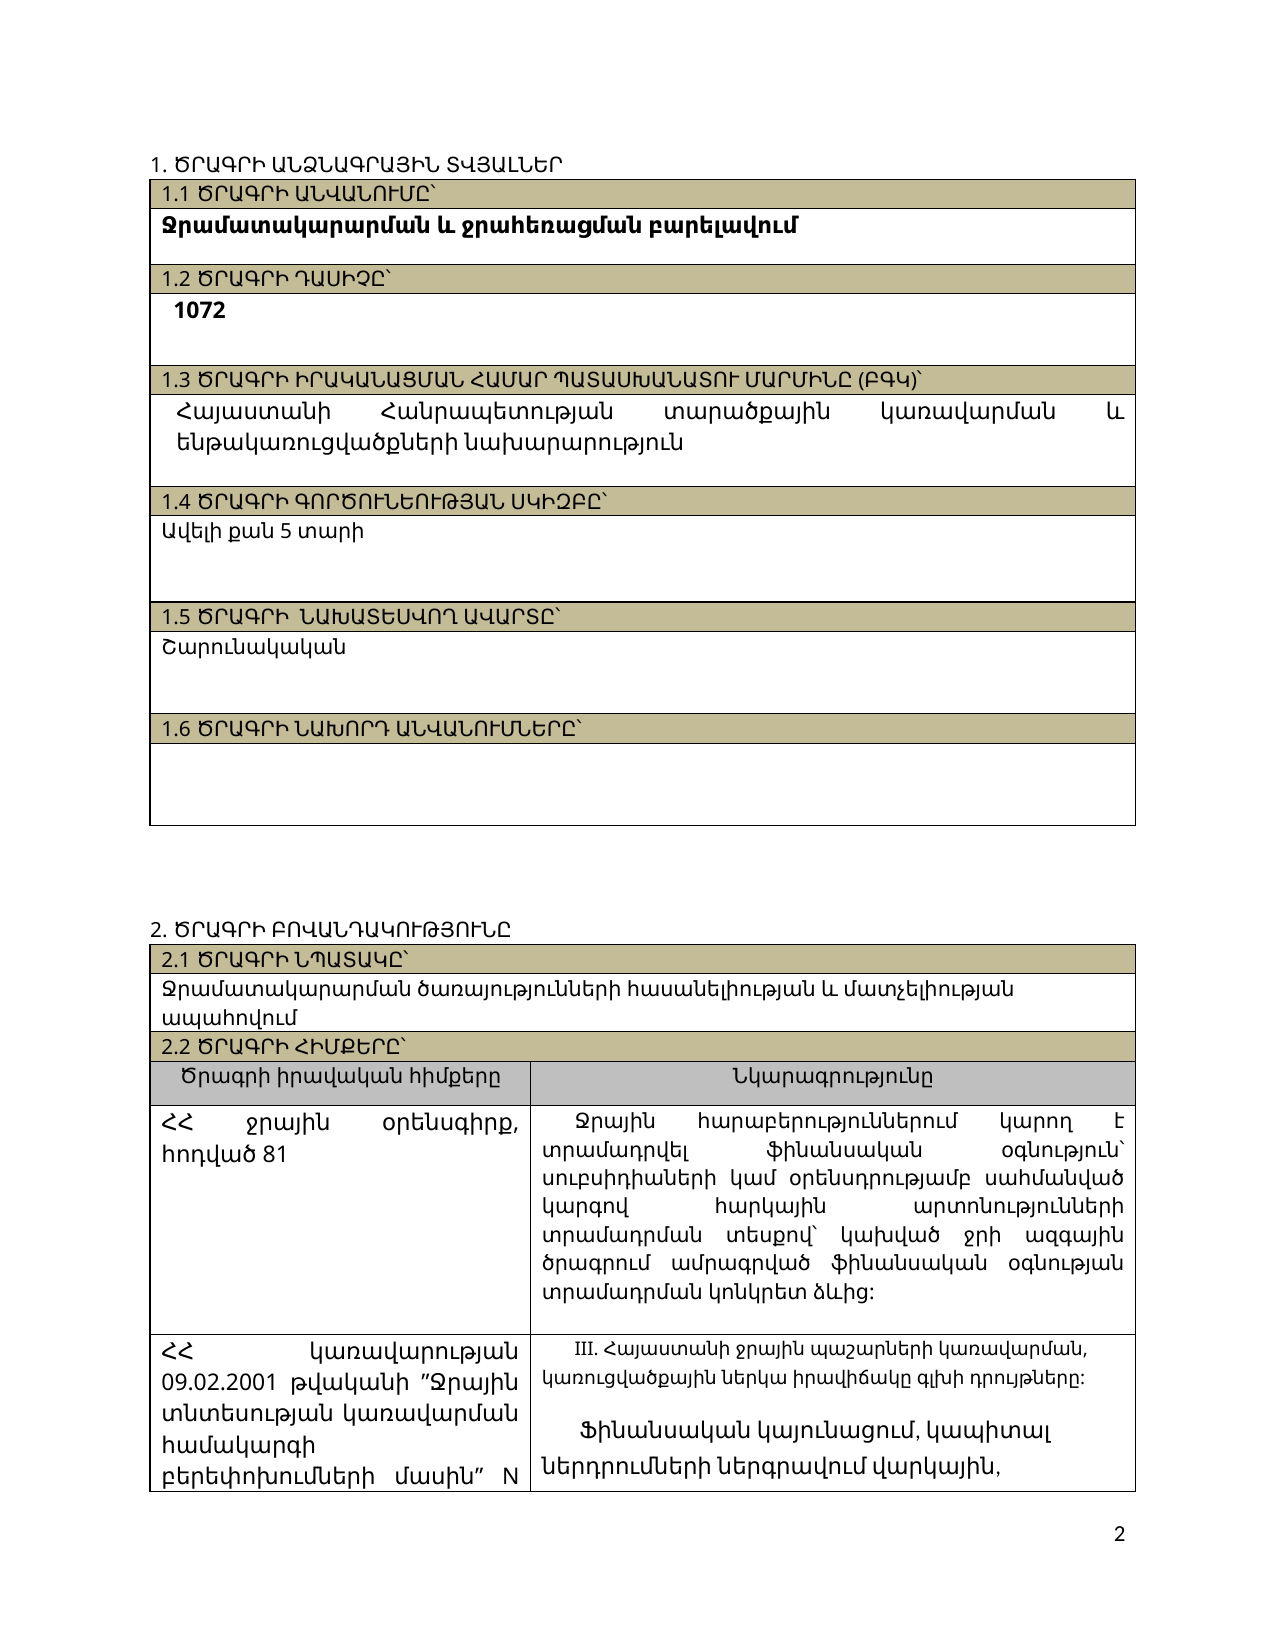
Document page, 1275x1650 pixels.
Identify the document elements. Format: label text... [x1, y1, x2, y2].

table_header 1.1 ԾՐԱԳՐԻ ԱՆՎԱՆՈՒՄԸ՝ [151, 180, 1135, 208]
table_cell Ջրամատակարարման ծառայությունների հասանելիության և մատչելիության ապահովում [151, 974, 1135, 1031]
table_cell Հայաստանի Հանրապետության տարածքային կառավարման և ենթակառուցվածքների նախարարություն [151, 395, 1135, 486]
list 1. ԾՐԱԳՐԻ ԱՆՁՆԱԳՐԱՅԻՆ ՏՎՅԱԼՆԵՐ [150, 150, 1125, 178]
table_cell 1.4 ԾՐԱԳՐԻ ԳՈՐԾՈՒՆԵՈՒԹՅԱՆ ՍԿԻԶԲԸ՝ [151, 487, 1135, 515]
table_cell 1.6 ԾՐԱԳՐԻ ՆԱԽՈՐԴ ԱՆՎԱՆՈՒՄՆԵՐԸ՝ [151, 714, 1135, 743]
table_header 2.1 ԾՐԱԳՐԻ ՆՊԱՏԱԿԸ՝ [151, 945, 1135, 973]
table_cell Ջրամատակարարման և ջրահեռացման բարելավում [151, 209, 1135, 263]
table_cell Ծրագրի իրավական հիմքերը [151, 1062, 530, 1105]
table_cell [151, 1335, 530, 1491]
table_cell ՀՀ ջրային օրենսգիրք, հոդված 81 [151, 1106, 530, 1334]
table_cell Ավելի քան 5 տարի [151, 516, 1135, 601]
table_cell 1072 [151, 294, 1135, 364]
table_cell Շարունակական [151, 632, 1135, 713]
table_cell 1.3 ԾՐԱԳՐԻ ԻՐԱԿԱՆԱՑՄԱՆ ՀԱՄԱՐ ՊԱՏԱՍԽԱՆԱՏՈՒ ՄԱՐՄԻՆԸ (ԲԳԿ)՝ [151, 366, 1135, 394]
table_cell 1.2 ԾՐԱԳՐԻ ԴԱՍԻՉԸ՝ [151, 265, 1135, 293]
table_cell Ջրային հարաբերություններում կարող է տրամադրվել ֆինանսական օգնություն՝ սուբսիդիաների կամ օրենսդրությամբ սահմանված կարգով հարկային արտոնությունների տրամադրման տեսքով՝ կախված ջրի ազգային ծրագրում ամրագրված ֆինանսական օգնության տրամադրման կոնկրետ ձևից: [531, 1106, 1135, 1334]
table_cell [531, 1335, 1135, 1491]
table_cell Նկարագրությունը [531, 1062, 1135, 1105]
list 2. ԾՐԱԳՐԻ ԲՈՎԱՆԴԱԿՈՒԹՅՈՒՆԸ [150, 915, 1125, 944]
table_cell 1.5 ԾՐԱԳՐԻ ՆԱԽԱՏԵՍՎՈՂ ԱՎԱՐՏԸ՝ [151, 603, 1135, 631]
table_cell 2.2 ԾՐԱԳՐԻ ՀԻՄՔԵՐԸ՝ [151, 1032, 1135, 1061]
table_cell [151, 744, 1135, 825]
